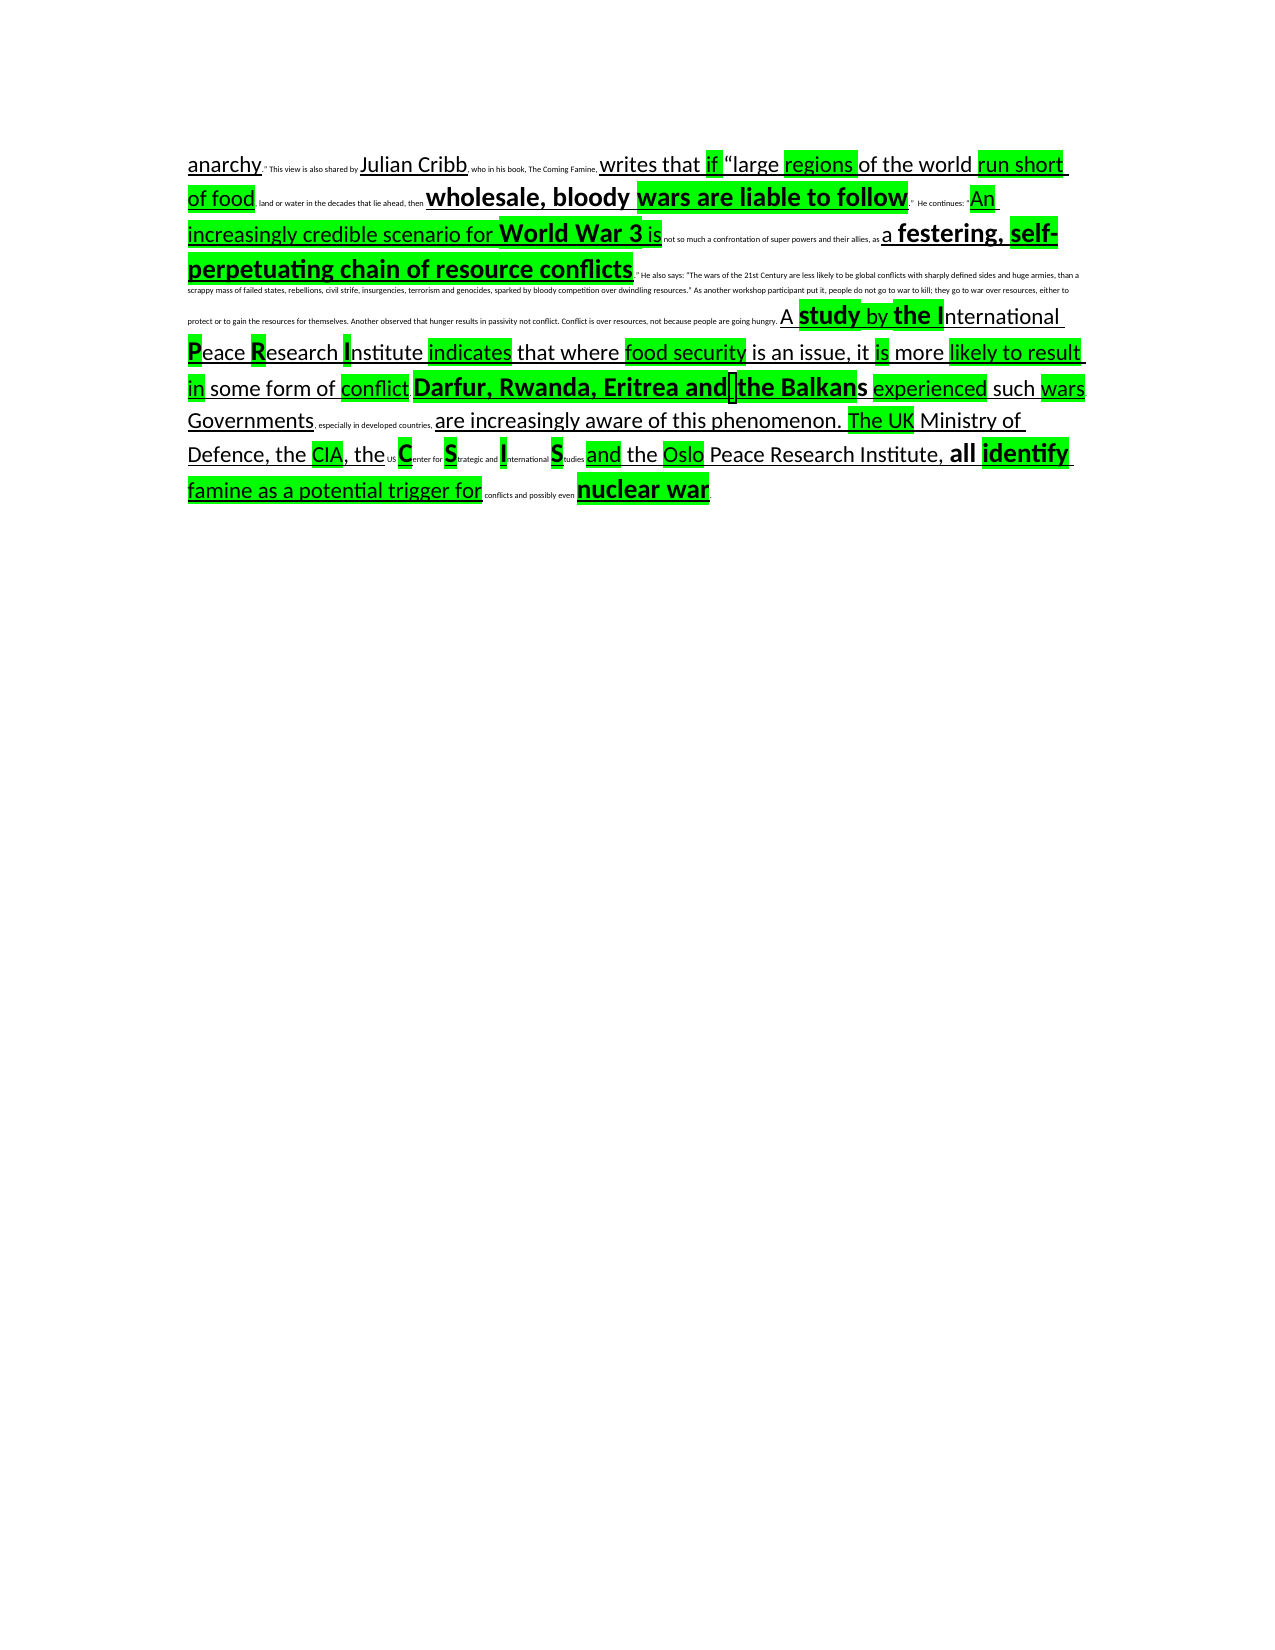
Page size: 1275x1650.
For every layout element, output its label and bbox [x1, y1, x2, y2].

text [187, 150, 1087, 505]
